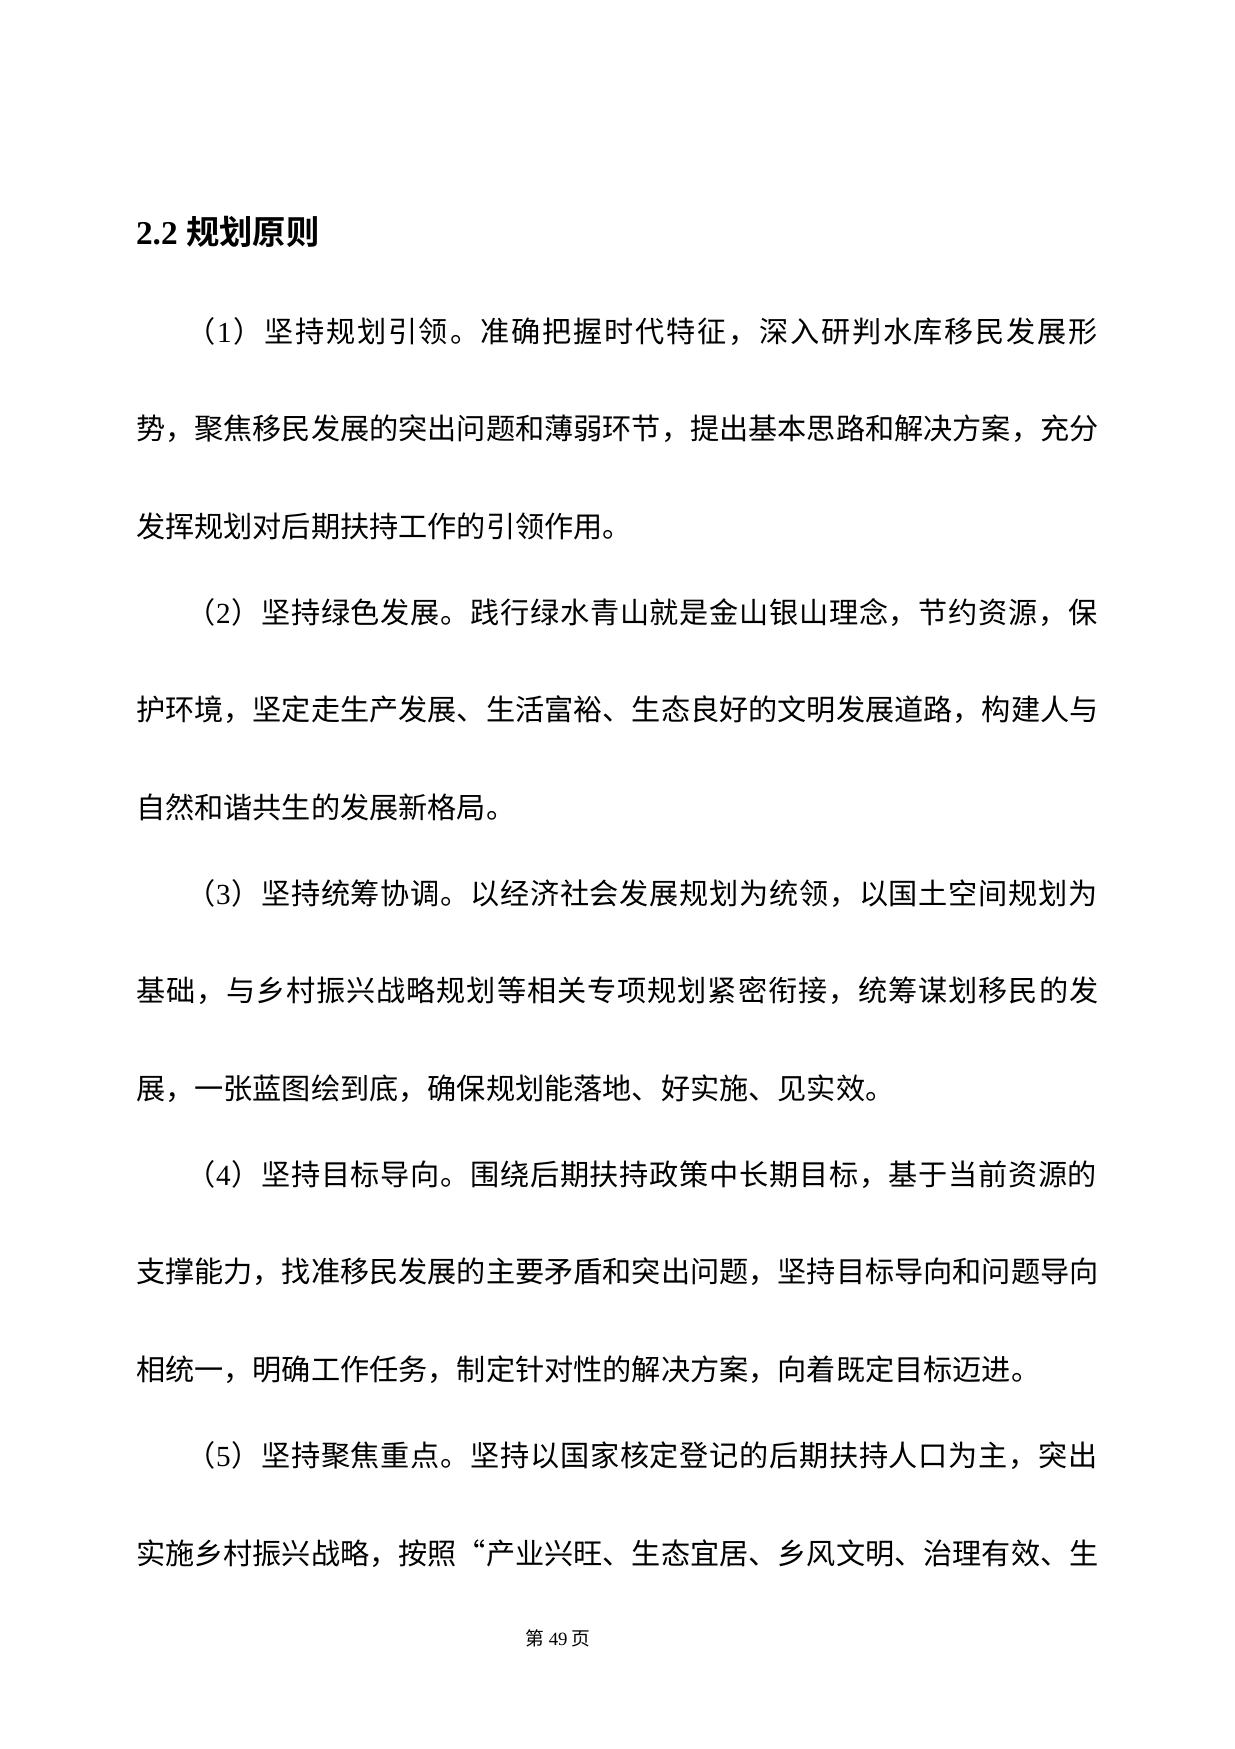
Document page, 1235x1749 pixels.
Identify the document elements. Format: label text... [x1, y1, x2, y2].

text （1）坚持规划引领。准确把握时代特征，深入研判水库移民发展形势，聚焦移民发展的突出问题和薄弱环节，提出基本思路和解决方案，充分发挥规划对后期扶持工作的引领作用。 [136, 297, 1098, 557]
text （2）坚持绿色发展。践行绿水青山就是金山银山理念，节约资源，保护环境，坚定走生产发展、生活富裕、生态良好的文明发展道路，构建人与自然和谐共生的发展新格局。 [136, 578, 1098, 838]
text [136, 1421, 1098, 1584]
text （3）坚持统筹协调。以经济社会发展规划为统领，以国土空间规划为基础，与乡村振兴战略规划等相关专项规划紧密衔接，统筹谋划移民的发展，一张蓝图绘到底，确保规划能落地、好实施、见实效。 [136, 859, 1098, 1119]
text （4）坚持目标导向。围绕后期扶持政策中长期目标，基于当前资源的支撑能力，找准移民发展的主要矛盾和突出问题，坚持目标导向和问题导向相统一，明确工作任务，制定针对性的解决方案，向着既定目标迈进。 [136, 1140, 1098, 1400]
subtitle 2.2 规划原则 [136, 198, 1098, 263]
